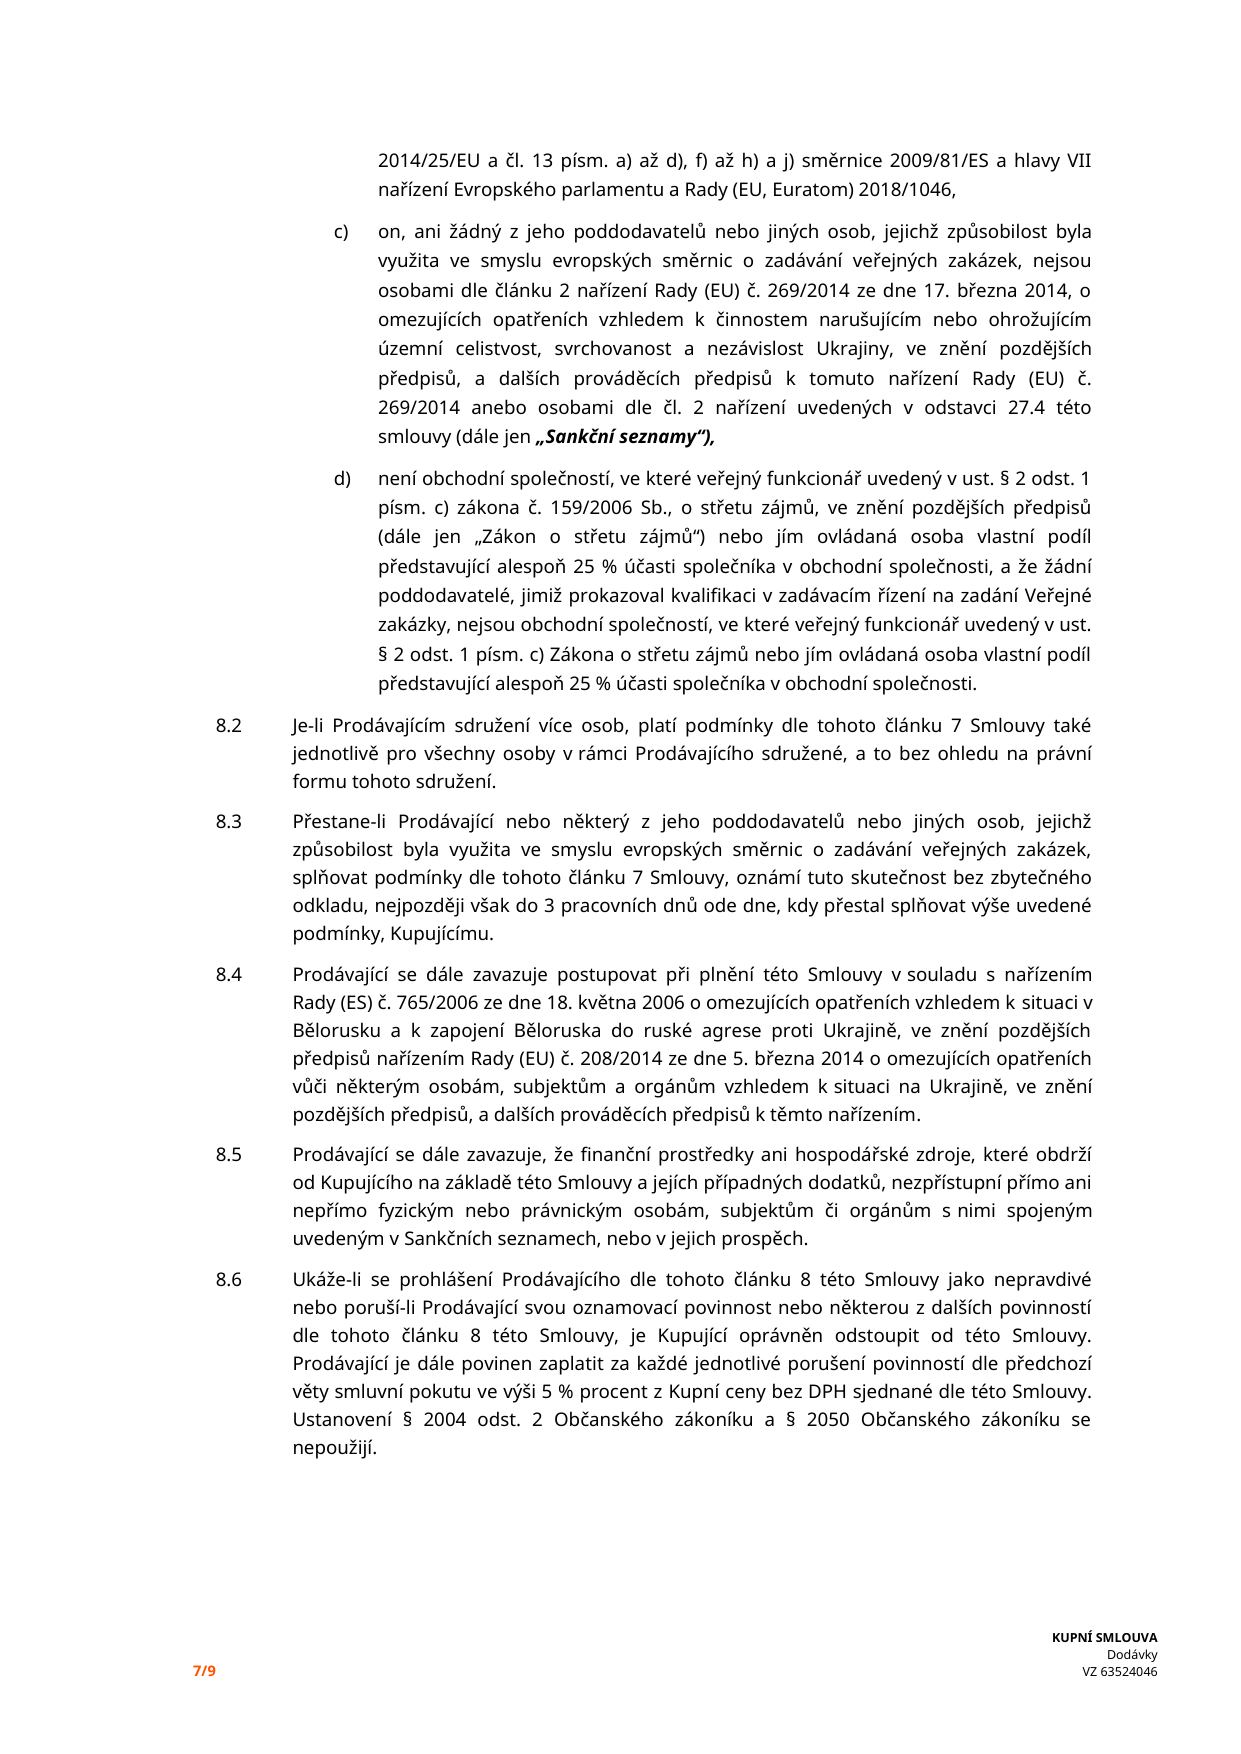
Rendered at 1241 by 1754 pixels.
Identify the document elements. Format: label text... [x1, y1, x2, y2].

list Je-li Prodávajícím sdružení více osob, platí podmínky dle tohoto článku 7 Smlouvy také jednotlivě pro všechny osoby v rámci Prodávajícího sdružené, a to bez ohledu na právní formu tohoto sdružení. [216, 712, 1093, 793]
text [334, 147, 1093, 202]
list Prodávající se dále zavazuje, že finanční prostředky ani hospodářské zdroje, které obdrží od Kupujícího na základě této Smlouvy a jejích případných dodatků, nezpřístupní přímo ani nepřímo fyzickým nebo právnickým osobám, subjektům či orgánům s nimi spojeným uvedeným v Sankčních seznamech, nebo v jejich prospěch. [216, 1142, 1093, 1251]
text on, ani žádný z jeho poddodavatelů nebo jiných osob, jejichž způsobilost byla využita ve smyslu evropských směrnic o zadávání veřejných zakázek, nejsou osobami dle článku 2 nařízení Rady (EU) č. 269/2014 ze dne 17. března 2014, o omezujících opatřeních vzhledem k činnostem narušujícím nebo ohrožujícím územní celistvost, svrchovanost a nezávislost Ukrajiny, ve znění pozdějších předpisů, a dalších prováděcích předpisů k tomuto nařízení Rady (EU) č. 269/2014 anebo osobami dle čl. 2 nařízení uvedených v odstavci 27.4 této smlouvy (dále jen „Sankční seznamy“), [334, 218, 1093, 449]
list Prodávající se dále zavazuje postupovat při plnění této Smlouvy v souladu s nařízením Rady (ES) č. 765/2006 ze dne 18. května 2006 o omezujících opatřeních vzhledem k situaci v Bělorusku a k zapojení Běloruska do ruské agrese proti Ukrajině, ve znění pozdějších předpisů nařízením Rady (EU) č. 208/2014 ze dne 5. března 2014 o omezujících opatřeních vůči některým osobám, subjektům a orgánům vzhledem k situaci na Ukrajině, ve znění pozdějších předpisů, a dalších prováděcích předpisů k těmto nařízením. [216, 961, 1093, 1127]
text Ukáže-li se prohlášení Prodávajícího dle tohoto článku 8 této Smlouvy jako nepravdivé nebo poruší-li Prodávající svou oznamovací povinnost nebo některou z dalších povinností dle tohoto článku 8 této Smlouvy, je Kupující oprávněn odstoupit od této Smlouvy. Prodávající je dále povinen zaplatit za každé jednotlivé porušení povinností dle předchozí věty smluvní pokutu ve výši 5 % procent z Kupní ceny bez DPH sjednané dle této Smlouvy. Ustanovení § 2004 odst. 2 Občanského zákoníku a § 2050 Občanského zákoníku se nepoužijí. [216, 1266, 1093, 1460]
list Přestane-li Prodávající nebo některý z jeho poddodavatelů nebo jiných osob, jejichž způsobilost byla využita ve smyslu evropských směrnic o zadávání veřejných zakázek, splňovat podmínky dle tohoto článku 7 Smlouvy, oznámí tuto skutečnost bez zbytečného odkladu, nejpozději však do 3 pracovních dnů ode dne, kdy přestal splňovat výše uvedené podmínky, Kupujícímu. [216, 808, 1093, 946]
text není obchodní společností, ve které veřejný funkcionář uvedený v ust. § 2 odst. 1 písm. c) zákona č. 159/2006 Sb., o střetu zájmů, ve znění pozdějších předpisů (dále jen „Zákon o střetu zájmů“) nebo jím ovládaná osoba vlastní podíl představující alespoň 25 % účasti společníka v obchodní společnosti, a že žádní poddodavatelé, jimiž prokazoval kvalifikaci v zadávacím řízení na zadání Veřejné zakázky, nejsou obchodní společností, ve které veřejný funkcionář uvedený v ust. § 2 odst. 1 písm. c) Zákona o střetu zájmů nebo jím ovládaná osoba vlastní podíl představující alespoň 25 % účasti společníka v obchodní společnosti. [334, 465, 1093, 696]
